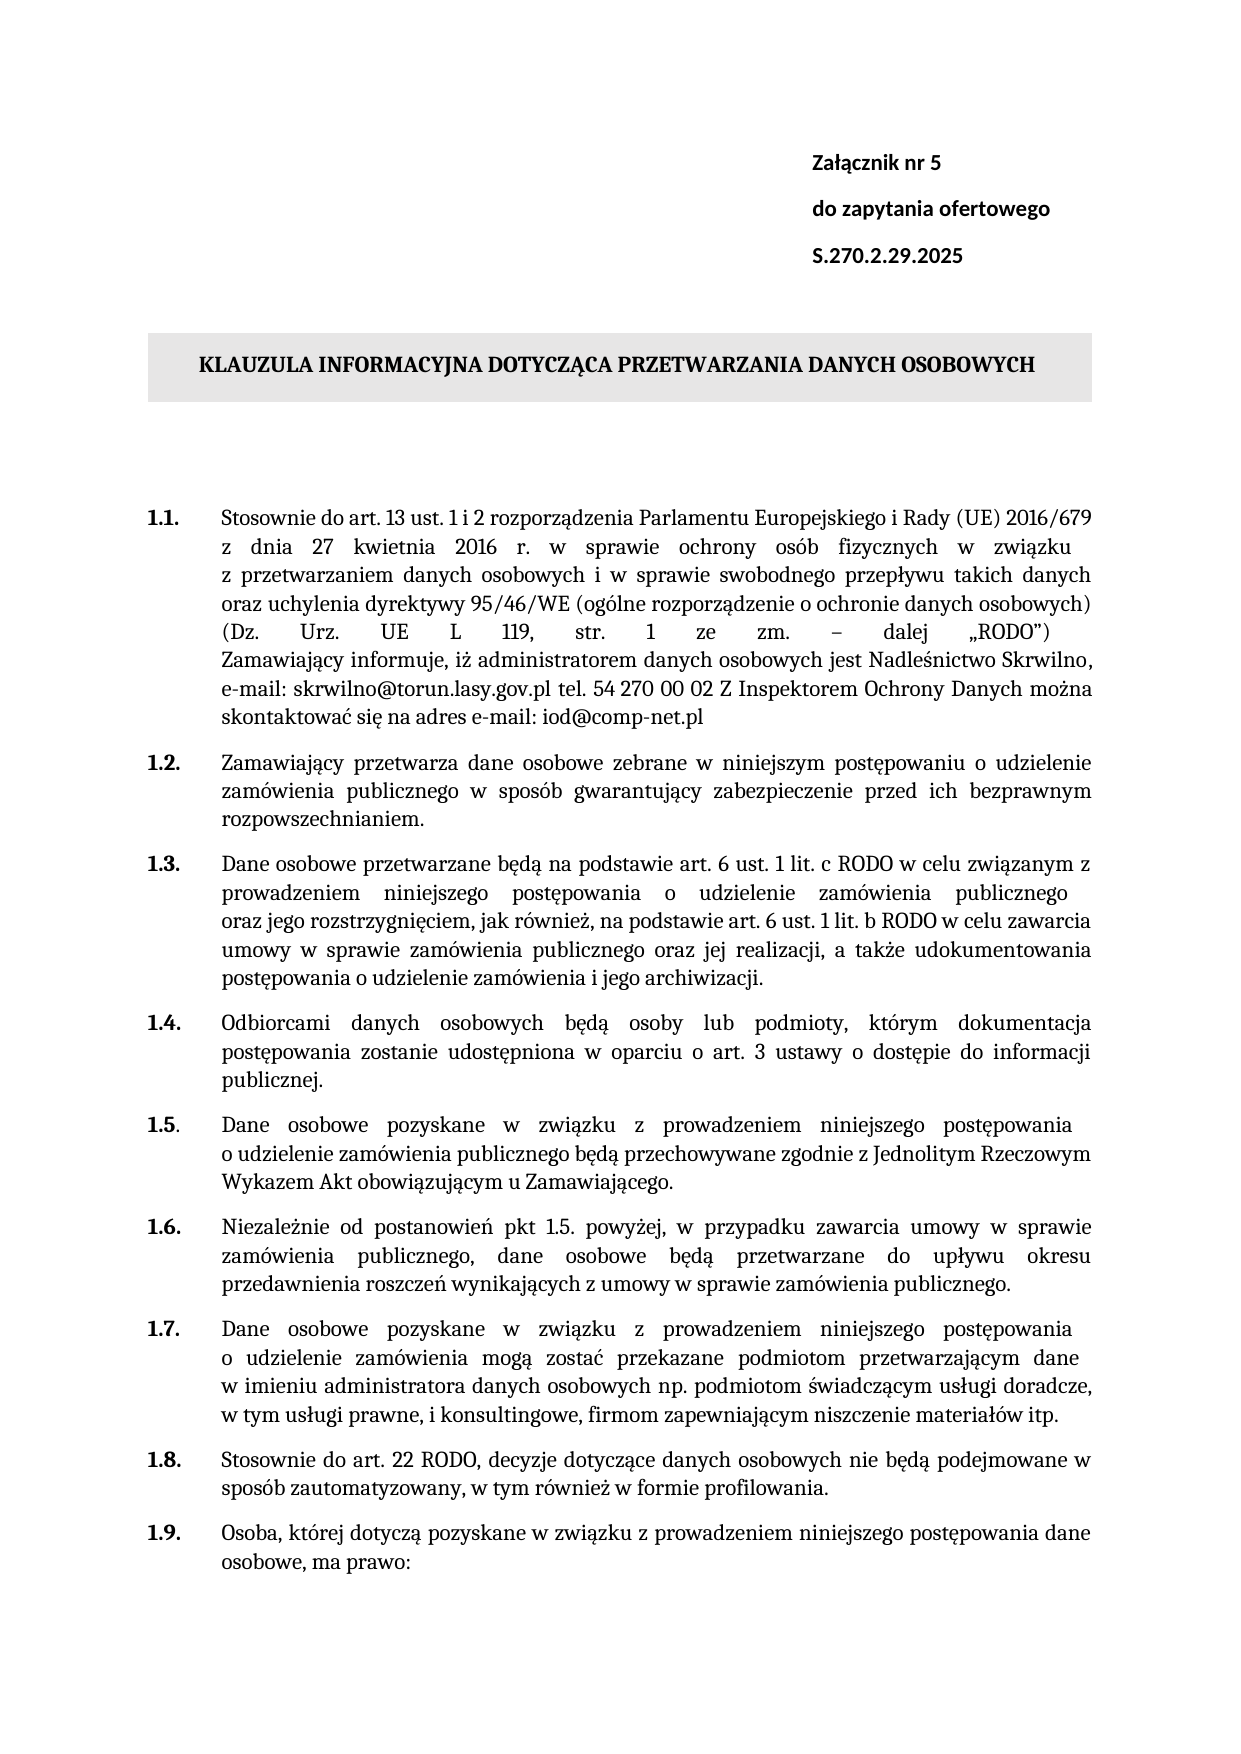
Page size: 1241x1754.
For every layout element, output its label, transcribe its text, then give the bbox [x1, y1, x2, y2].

text 1.2. Zamawiający przetwarza dane osobowe zebrane w niniejszym postępowaniu o udzielenie zamówienia publicznego w sposób gwarantujący zabezpieczenie przed ich bezprawnym rozpowszechnianiem. [148, 749, 1093, 832]
table_header KLAUZULA INFORMACYJNA DOTYCZĄCA PRZETWARZANIA DANYCH OSOBOWYCH [148, 333, 1092, 402]
text 1.5. Dane osobowe pozyskane w związku z prowadzeniem niniejszego postępowania o udzielenie zamówienia publicznego będą przechowywane zgodnie z Jednolitym Rzeczowym Wykazem Akt obowiązującym u Zamawiającego. [148, 1112, 1093, 1195]
text 1.9. Osoba, której dotyczą pozyskane w związku z prowadzeniem niniejszego postępowania dane osobowe, ma prawo: [148, 1520, 1093, 1575]
text do zapytania ofertowego [148, 194, 1093, 222]
text 1.6. Niezależnie od postanowień pkt 1.5. powyżej, w przypadku zawarcia umowy w sprawie zamówienia publicznego, dane osobowe będą przetwarzane do upływu okresu przedawnienia roszczeń wynikających z umowy w sprawie zamówienia publicznego. [148, 1214, 1093, 1297]
text Załącznik nr 5 [148, 148, 1093, 176]
text S.270.2.29.2025 [148, 241, 1093, 269]
text 1.7. Dane osobowe pozyskane w związku z prowadzeniem niniejszego postępowania o udzielenie zamówienia mogą zostać przekazane podmiotom przetwarzającym dane w imieniu administratora danych osobowych np. podmiotom świadczącym usługi doradcze, w tym usługi prawne, i konsultingowe, firmom zapewniającym niszczenie materiałów itp. [148, 1316, 1093, 1428]
text 1.4. Odbiorcami danych osobowych będą osoby lub podmioty, którym dokumentacja postępowania zostanie udostępniona w oparciu o art. 3 ustawy o dostępie do informacji publicznej. [148, 1010, 1093, 1093]
text 1.1. Stosownie do art. 13 ust. 1 i 2 rozporządzenia Parlamentu Europejskiego i Rady (UE) 2016/679 z dnia 27 kwietnia 2016 r. w sprawie ochrony osób fizycznych w związku z przetwarzaniem danych osobowych i w sprawie swobodnego przepływu takich danych oraz uchylenia dyrektywy 95/46/WE (ogólne rozporządzenie o ochronie danych osobowych)(Dz. Urz. UE L 119, str. 1 ze zm. – dalej „RODO”) Zamawiający informuje, iż administratorem danych osobowych jest Nadleśnictwo Skrwilno, e-mail: skrwilno@torun.lasy.gov.pl tel. 54 270 00 02 Z Inspektorem Ochrony Danych można skontaktować się na adres e-mail: iod@comp-net.pl [148, 505, 1093, 731]
text 1.8. Stosownie do art. 22 RODO, decyzje dotyczące danych osobowych nie będą podejmowane w sposób zautomatyzowany, w tym również w formie profilowania. [148, 1446, 1093, 1501]
text 1.3. Dane osobowe przetwarzane będą na podstawie art. 6 ust. 1 lit. c RODO w celu związanym z prowadzeniem niniejszego postępowania o udzielenie zamówienia publicznego oraz jego rozstrzygnięciem, jak również, na podstawie art. 6 ust. 1 lit. b RODO w celu zawarcia umowy w sprawie zamówienia publicznego oraz jej realizacji, a także udokumentowania postępowania o udzielenie zamówienia i jego archiwizacji. [148, 851, 1093, 991]
